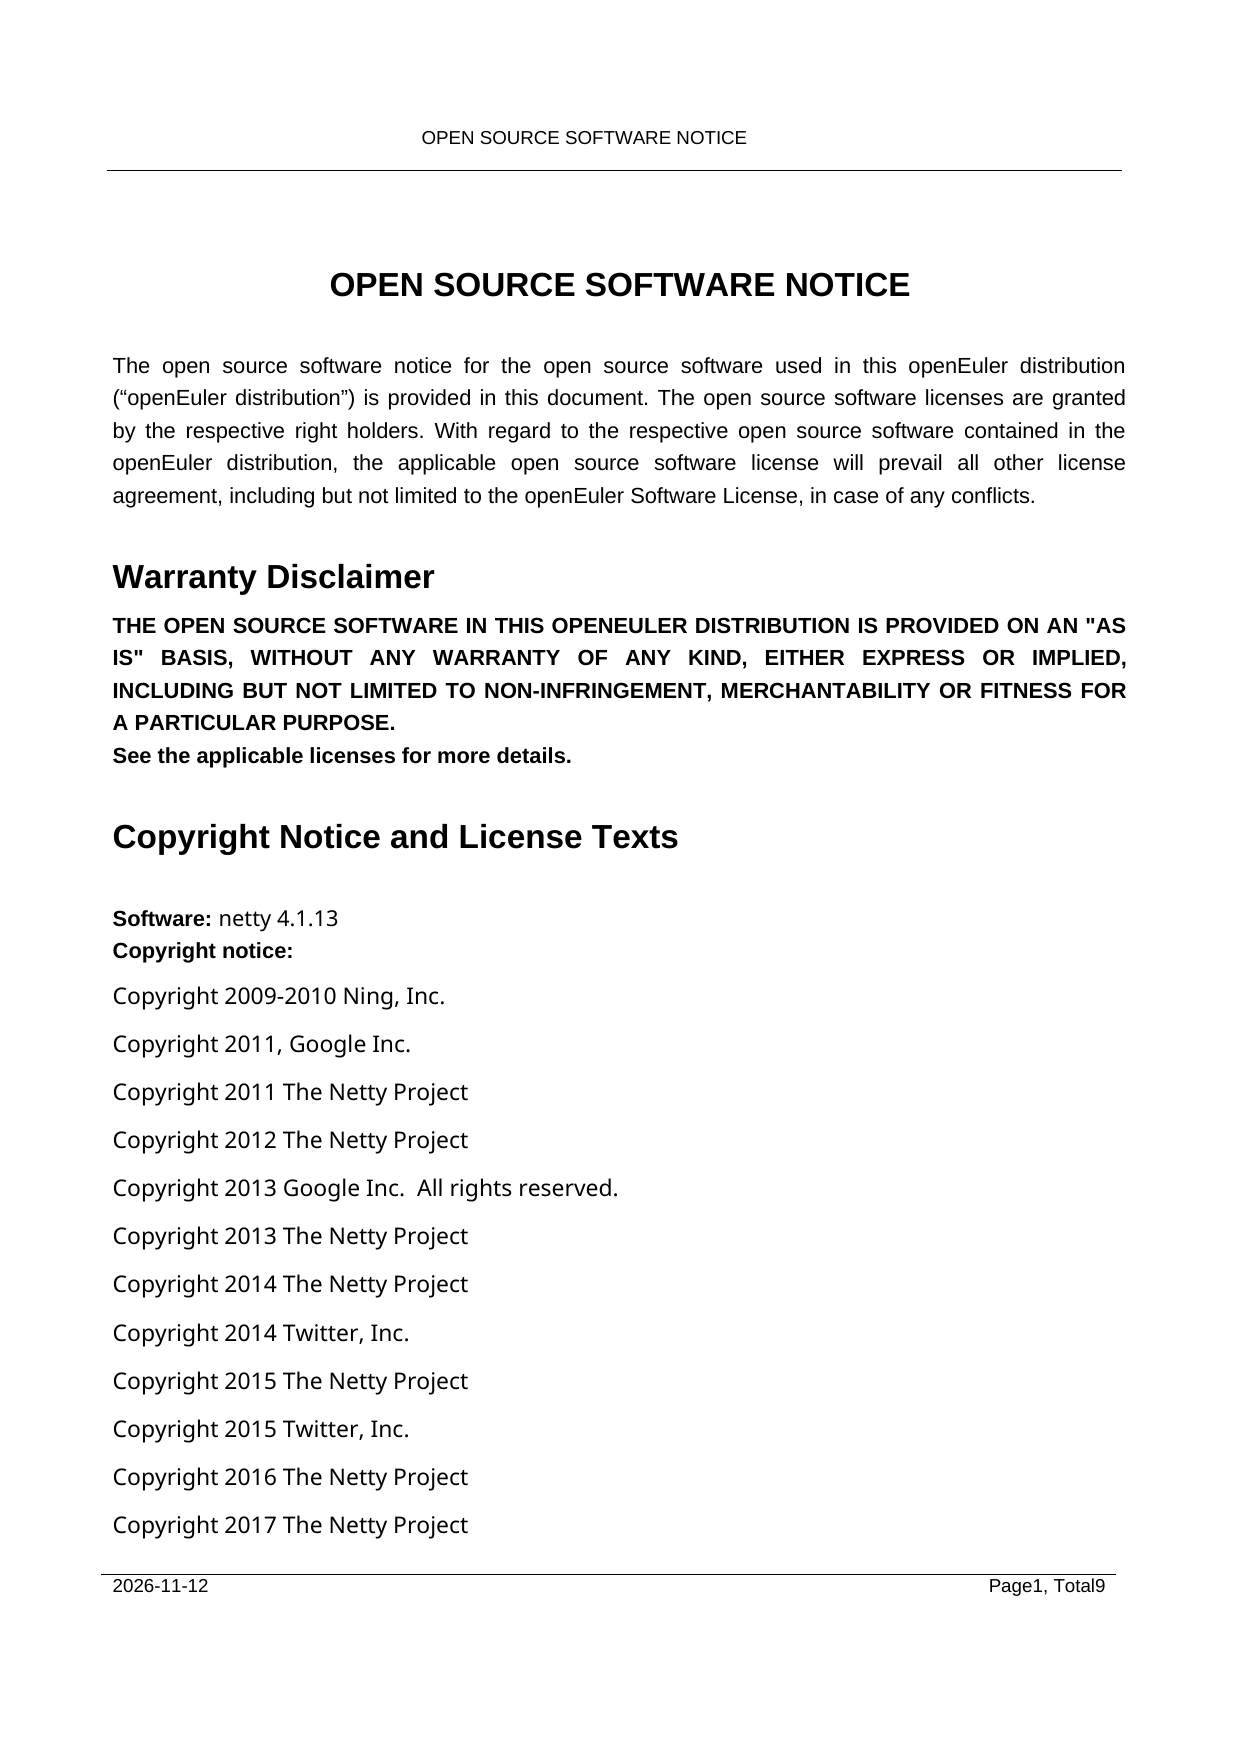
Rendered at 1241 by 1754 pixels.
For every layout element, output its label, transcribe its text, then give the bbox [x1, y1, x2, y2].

text Copyright 2011 The Netty Project [112, 1075, 1128, 1108]
text Software: netty 4.1.13 [112, 901, 1128, 934]
text Copyright 2016 The Netty Project [112, 1460, 1128, 1493]
text Copyright Notice and License Texts [112, 804, 1128, 869]
text Copyright 2011, Google Inc. [112, 1027, 1128, 1060]
text Copyright 2014 Twitter, Inc. [112, 1316, 1128, 1348]
text Warranty Disclaimer [112, 544, 1128, 609]
text Copyright 2009-2010 Ning, Inc. [112, 979, 1128, 1012]
text Copyright 2012 The Netty Project [112, 1123, 1128, 1156]
text Copyright 2014 The Netty Project [112, 1268, 1128, 1300]
text Copyright 2013 The Netty Project [112, 1220, 1128, 1252]
text OPEN SOURCE SOFTWARE NOTICE [112, 251, 1128, 316]
text THE OPEN SOURCE SOFTWARE IN THIS OPENEULER DISTRIBUTION IS PROVIDED ON AN "AS IS" BASIS, WITHOUT ANY WARRANTY OF ANY KIND, EITHER EXPRESS OR IMPLIED, INCLUDING BUT NOT LIMITED TO NON-INFRINGEMENT, MERCHANTABILITY OR FITNESS FOR A PARTICULAR PURPOSE. See the applicable licenses for more details. [112, 609, 1128, 771]
text Copyright 2013 Google Inc. All rights reserved. [112, 1172, 1128, 1204]
text Copyright notice: [112, 934, 1128, 966]
text Copyright 2017 The Netty Project [112, 1508, 1128, 1541]
text The open source software notice for the open source software used in this openEuler distribution (“openEuler distribution”) is provided in this document. The open source software licenses are granted by the respective right holders. With regard to the respective open source software contained in the openEuler distribution, the applicable open source software license will prevail all other license agreement, including but not limited to the openEuler Software License, in case of any conflicts. [112, 349, 1128, 511]
text Copyright 2015 The Netty Project [112, 1364, 1128, 1397]
text Copyright 2015 Twitter, Inc. [112, 1412, 1128, 1445]
